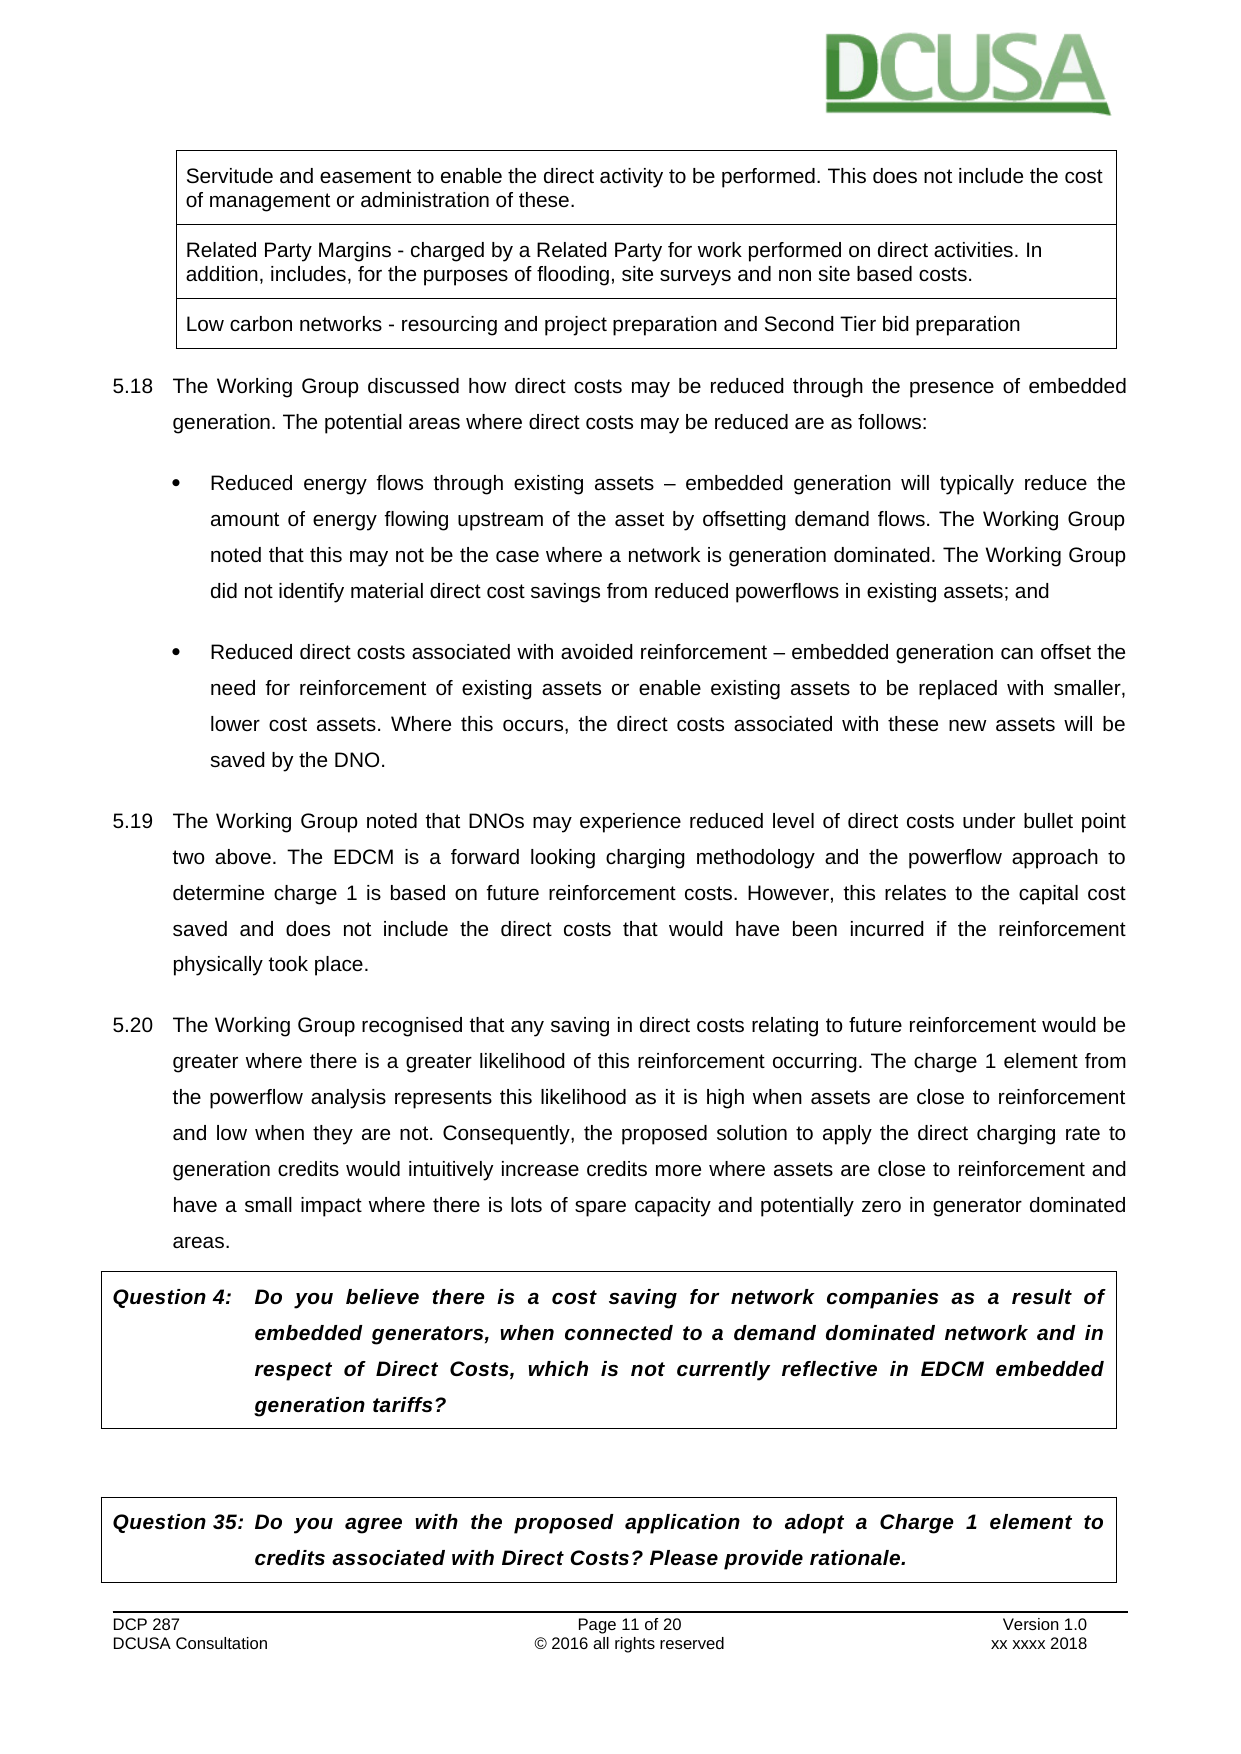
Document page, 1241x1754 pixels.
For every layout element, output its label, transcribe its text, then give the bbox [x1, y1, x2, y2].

table_cell Servitude and easement to enable the direct activity to be performed. This does not include the cost of management or administration of these. [177, 151, 1116, 224]
picture [801, 19, 1132, 132]
table_cell Low carbon networks - resourcing and project preparation and Second Tier bid preparation [177, 299, 1116, 348]
list Reduced energy flows through existing assets – embedded generation will typically reduce the amount of energy flowing upstream of the asset by offsetting demand flows. The Working Group noted that this may not be the case where a network is generation dominated. The Working Group did not identify material direct cost savings from reduced powerflows in existing assets; and [172, 471, 1128, 603]
table_header [102, 1272, 1116, 1428]
table_cell Related Party Margins - charged by a Related Party for work performed on direct activities. In addition, includes, for the purposes of flooding, site surveys and non site based costs. [177, 225, 1116, 298]
list Reduced direct costs associated with avoided reinforcement – embedded generation can offset the need for reinforcement of existing assets or enable existing assets to be replaced with smaller, lower cost assets. Where this occurs, the direct costs associated with these new assets will be saved by the DNO. [172, 640, 1128, 772]
table_header Question : Do you agree with the proposed application to adopt a Charge 1 element to credits associated with Direct Costs? Please provide rationale. [102, 1498, 1116, 1582]
text The Working Group recognised that any saving in direct costs relating to future reinforcement would be greater where there is a greater likelihood of this reinforcement occurring. The charge 1 element from the powerflow analysis represents this likelihood as it is high when assets are close to reinforcement and low when they are not. Consequently, the proposed solution to apply the direct charging rate to generation credits would intuitively increase credits more where assets are close to reinforcement and have a small impact where there is lots of spare capacity and potentially zero in generator dominated areas. [112, 1013, 1128, 1253]
text The Working Group noted that DNOs may experience reduced level of direct costs under bullet point two above. The EDCM is a forward looking charging methodology and the powerflow approach to determine charge 1 is based on future reinforcement costs. However, this relates to the capital cost saved and does not include the direct costs that would have been incurred if the reinforcement physically took place. [112, 808, 1128, 976]
text The Working Group discussed how direct costs may be reduced through the presence of embedded generation. The potential areas where direct costs may be reduced are as follows: [112, 374, 1128, 434]
